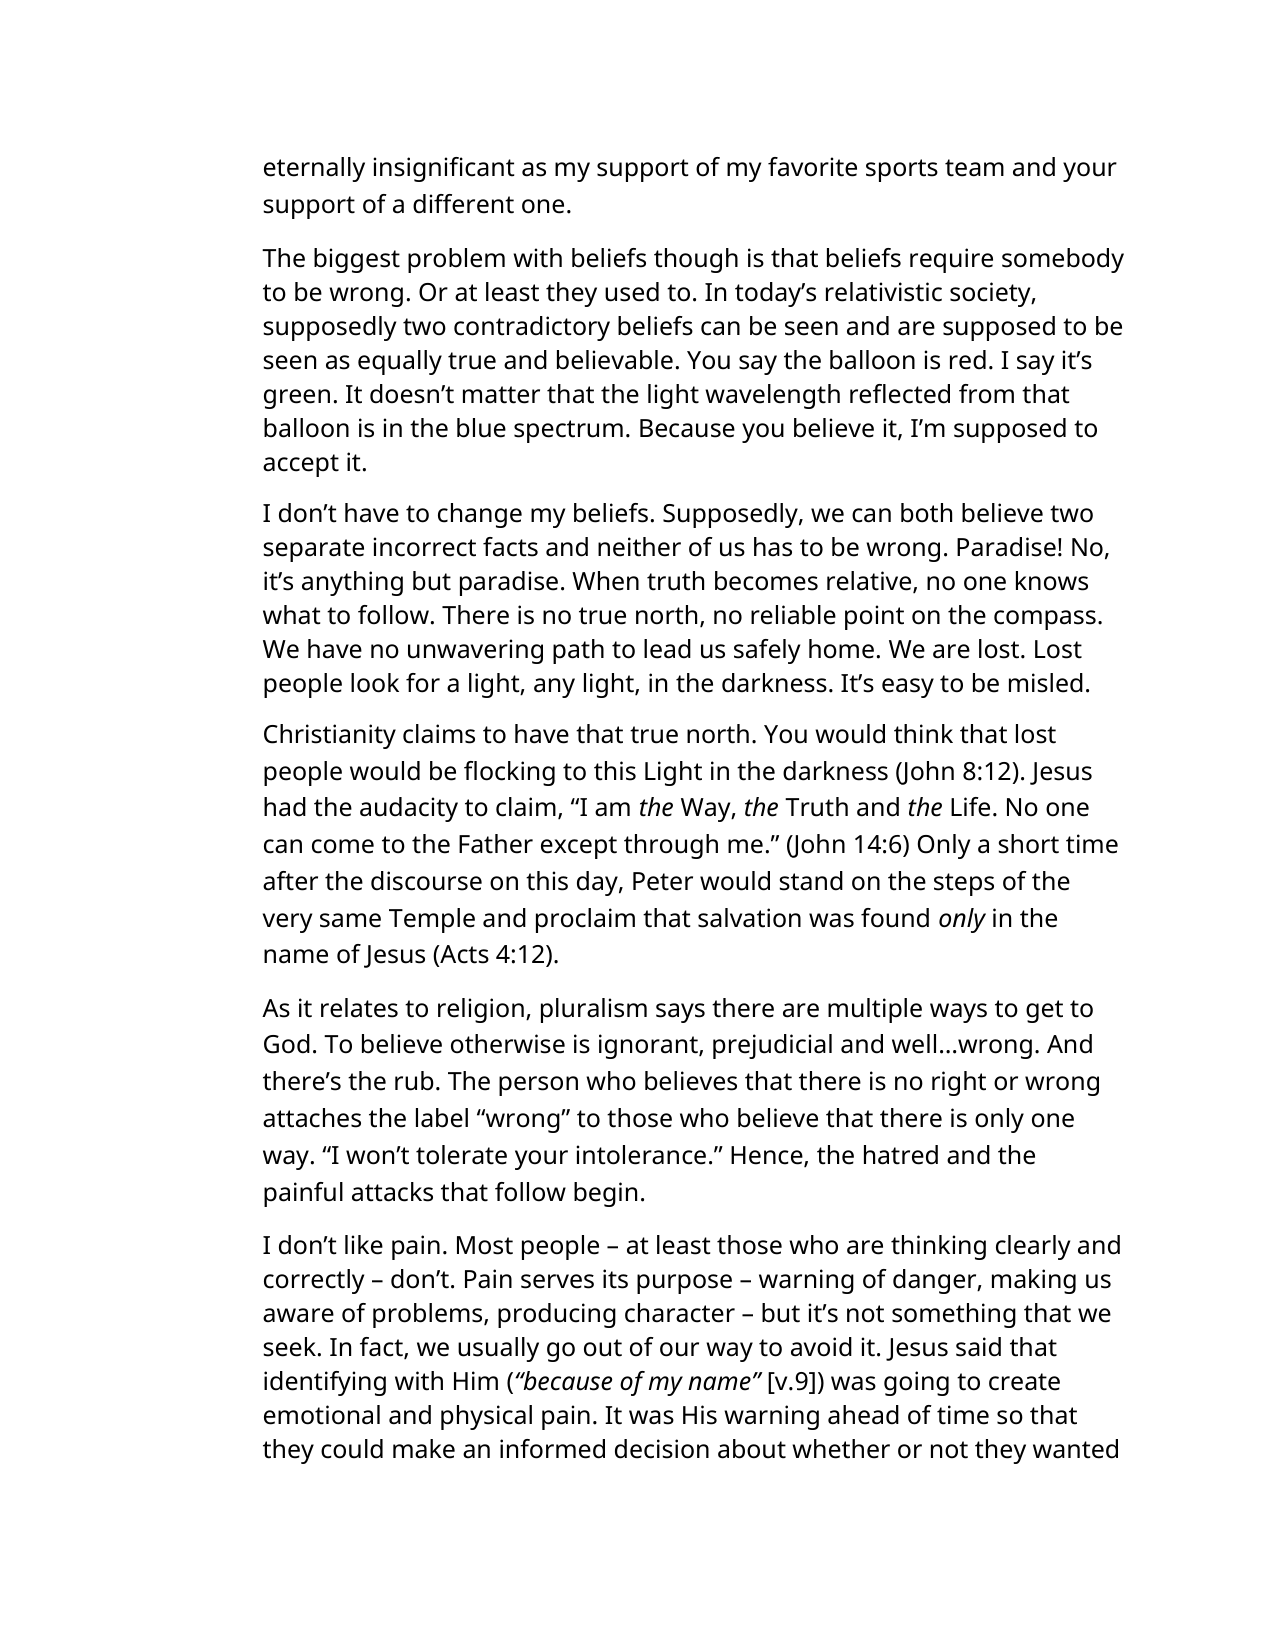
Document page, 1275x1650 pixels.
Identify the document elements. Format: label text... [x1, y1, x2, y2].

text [262, 1228, 1125, 1466]
text I don’t have to change my beliefs. Supposedly, we can both believe two separate incorrect facts and neither of us has to be wrong. Paradise! No, it’s anything but paradise. When truth becomes relative, no one knows what to follow. There is no true north, no reliable point on the compass. We have no unwavering path to lead us safely home. We are lost. Lost people look for a light, any light, in the darkness. It’s easy to be misled. [262, 495, 1125, 700]
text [262, 150, 1125, 221]
text Christianity claims to have that true north. You would think that lost people would be flocking to this Light in the darkness (John 8:12). Jesus had the audacity to claim, “I am the Way, the Truth and the Life. No one can come to the Father except through me.” (John 14:6) Only a short time after the discourse on this day, Peter would stand on the steps of the very same Temple and proclaim that salvation was found only in the name of Jesus (Acts 4:12). [262, 716, 1125, 971]
text As it relates to religion, pluralism says there are multiple ways to get to God. To believe otherwise is ignorant, prejudicial and well…wrong. And there’s the rub. The person who believes that there is no right or wrong attaches the label “wrong” to those who believe that there is only one way. “I won’t tolerate your intolerance.” Hence, the hatred and the painful attacks that follow begin. [262, 990, 1125, 1208]
text The biggest problem with beliefs though is that beliefs require somebody to be wrong. Or at least they used to. In today’s relativistic society, supposedly two contradictory beliefs can be seen and are supposed to be seen as equally true and believable. You say the balloon is red. I say it’s green. It doesn’t matter that the light wavelength reflected from that balloon is in the blue spectrum. Because you believe it, I’m supposed to accept it. [262, 240, 1125, 479]
